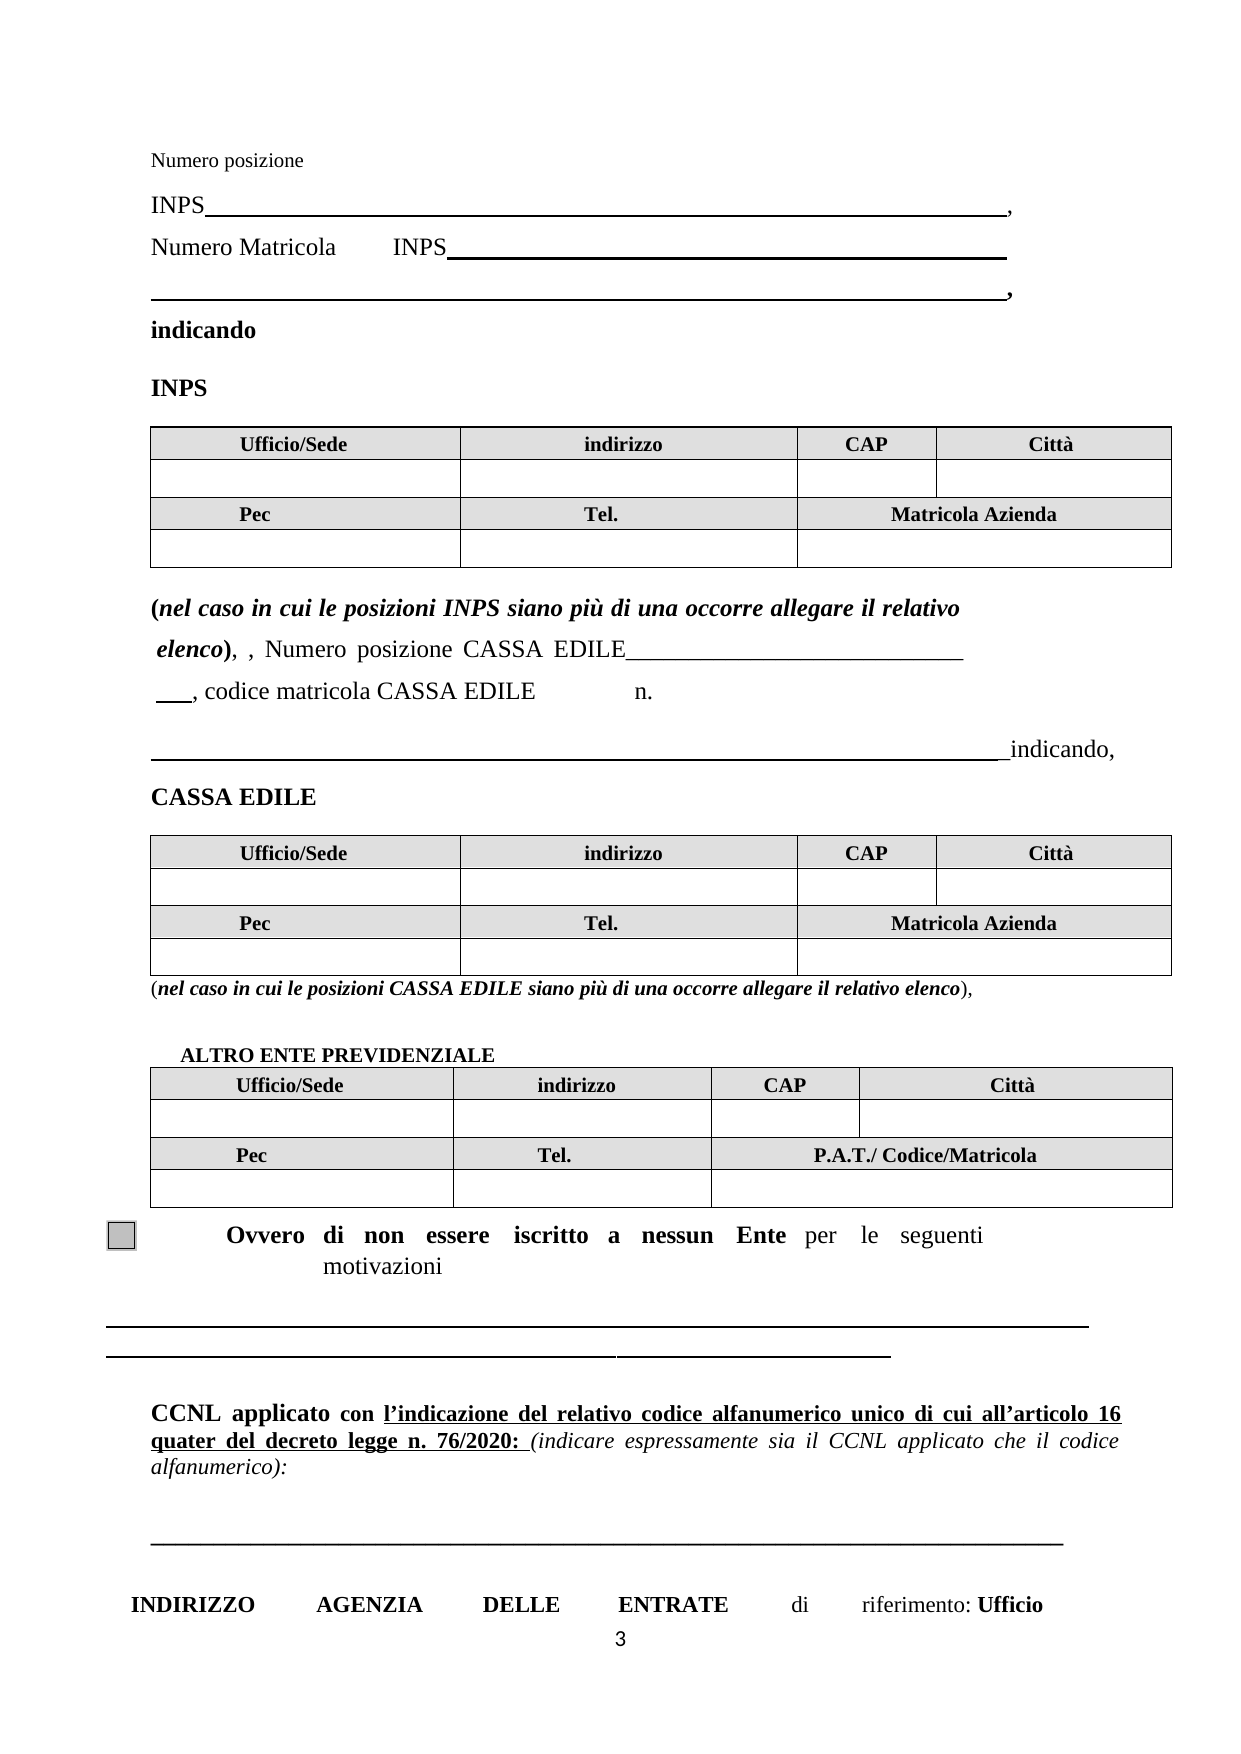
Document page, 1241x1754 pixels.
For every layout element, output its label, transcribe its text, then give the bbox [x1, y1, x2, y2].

table_cell [151, 869, 460, 905]
text _indicando, [151, 734, 1122, 763]
table_cell Tel. [454, 1138, 711, 1169]
table_cell [151, 530, 460, 567]
text (nel caso in cui le posizioni CASSA EDILE siano più di una occorre allegare il relativo elenco), [151, 976, 1122, 1000]
table_header Ufficio/Sede [151, 428, 460, 459]
table_header indirizzo [461, 836, 797, 867]
table_cell [937, 460, 1171, 497]
table_cell [798, 869, 936, 905]
text INPS , Numero Matricola INPS , indicando [151, 190, 1067, 344]
table_cell Tel. [461, 906, 797, 937]
table_cell Matricola Azienda [798, 906, 1171, 937]
text INDIRIZZO AGENZIA DELLE ENTRATE di riferimento: Ufficio [131, 1591, 1122, 1617]
table_cell [151, 1170, 453, 1207]
table_cell [461, 460, 797, 497]
table_header CAP [798, 428, 936, 459]
table_cell [798, 460, 936, 497]
table_cell [461, 939, 797, 975]
table_cell Pec [151, 1138, 453, 1169]
table_cell [712, 1170, 1172, 1207]
table_header indirizzo [454, 1068, 711, 1099]
subtitle INPS [151, 373, 1122, 402]
subtitle _________________________________________________________________________ [151, 1519, 1122, 1548]
table_cell P.A.T./ Codice/Matricola [712, 1138, 1172, 1169]
table_cell [461, 869, 797, 905]
table_cell [454, 1100, 711, 1137]
subtitle CCNL applicato con l’indicazione del relativo codice alfanumerico unico di cui all’articolo 16 quater del decreto legge n. 76/2020: (indicare espressamente sia il CCNL applicato che il codice alfanumerico): [151, 1398, 1122, 1480]
table_header Città [860, 1068, 1172, 1099]
table_cell [151, 1100, 453, 1137]
table_header CAP [712, 1068, 859, 1099]
table_cell [798, 939, 1171, 975]
table_cell Pec [151, 906, 460, 937]
text Ovvero di non essere iscritto a nessun Ente per le seguenti motivazioni [226, 1220, 1122, 1280]
table_header Città [937, 428, 1171, 459]
table_header indirizzo [461, 428, 797, 459]
table_header Ufficio/Sede [151, 836, 460, 867]
table_cell [798, 530, 1171, 567]
table_cell [860, 1100, 1172, 1137]
table_cell [712, 1100, 859, 1137]
table_cell [151, 939, 460, 975]
table_header Città [937, 836, 1171, 867]
table_cell [937, 869, 1171, 905]
table_cell Pec [151, 498, 460, 529]
subtitle CASSA EDILE [151, 782, 1122, 811]
subtitle ALTRO ENTE PREVIDENZIALE [180, 1043, 1122, 1067]
table_cell Matricola Azienda [798, 498, 1171, 529]
text (nel caso in cui le posizioni INPS siano più di una occorre allegare il relativo elenco), , Numero posizione CASSA EDILE___________________________ , codice matricola CASSA EDILE n. [151, 593, 964, 705]
table_cell [461, 530, 797, 567]
table_header Ufficio/Sede [151, 1068, 453, 1099]
table_cell [454, 1170, 711, 1207]
text Numero posizione [151, 148, 1122, 172]
table_cell [151, 460, 460, 497]
table_header CAP [798, 836, 936, 867]
table_cell Tel. [461, 498, 797, 529]
